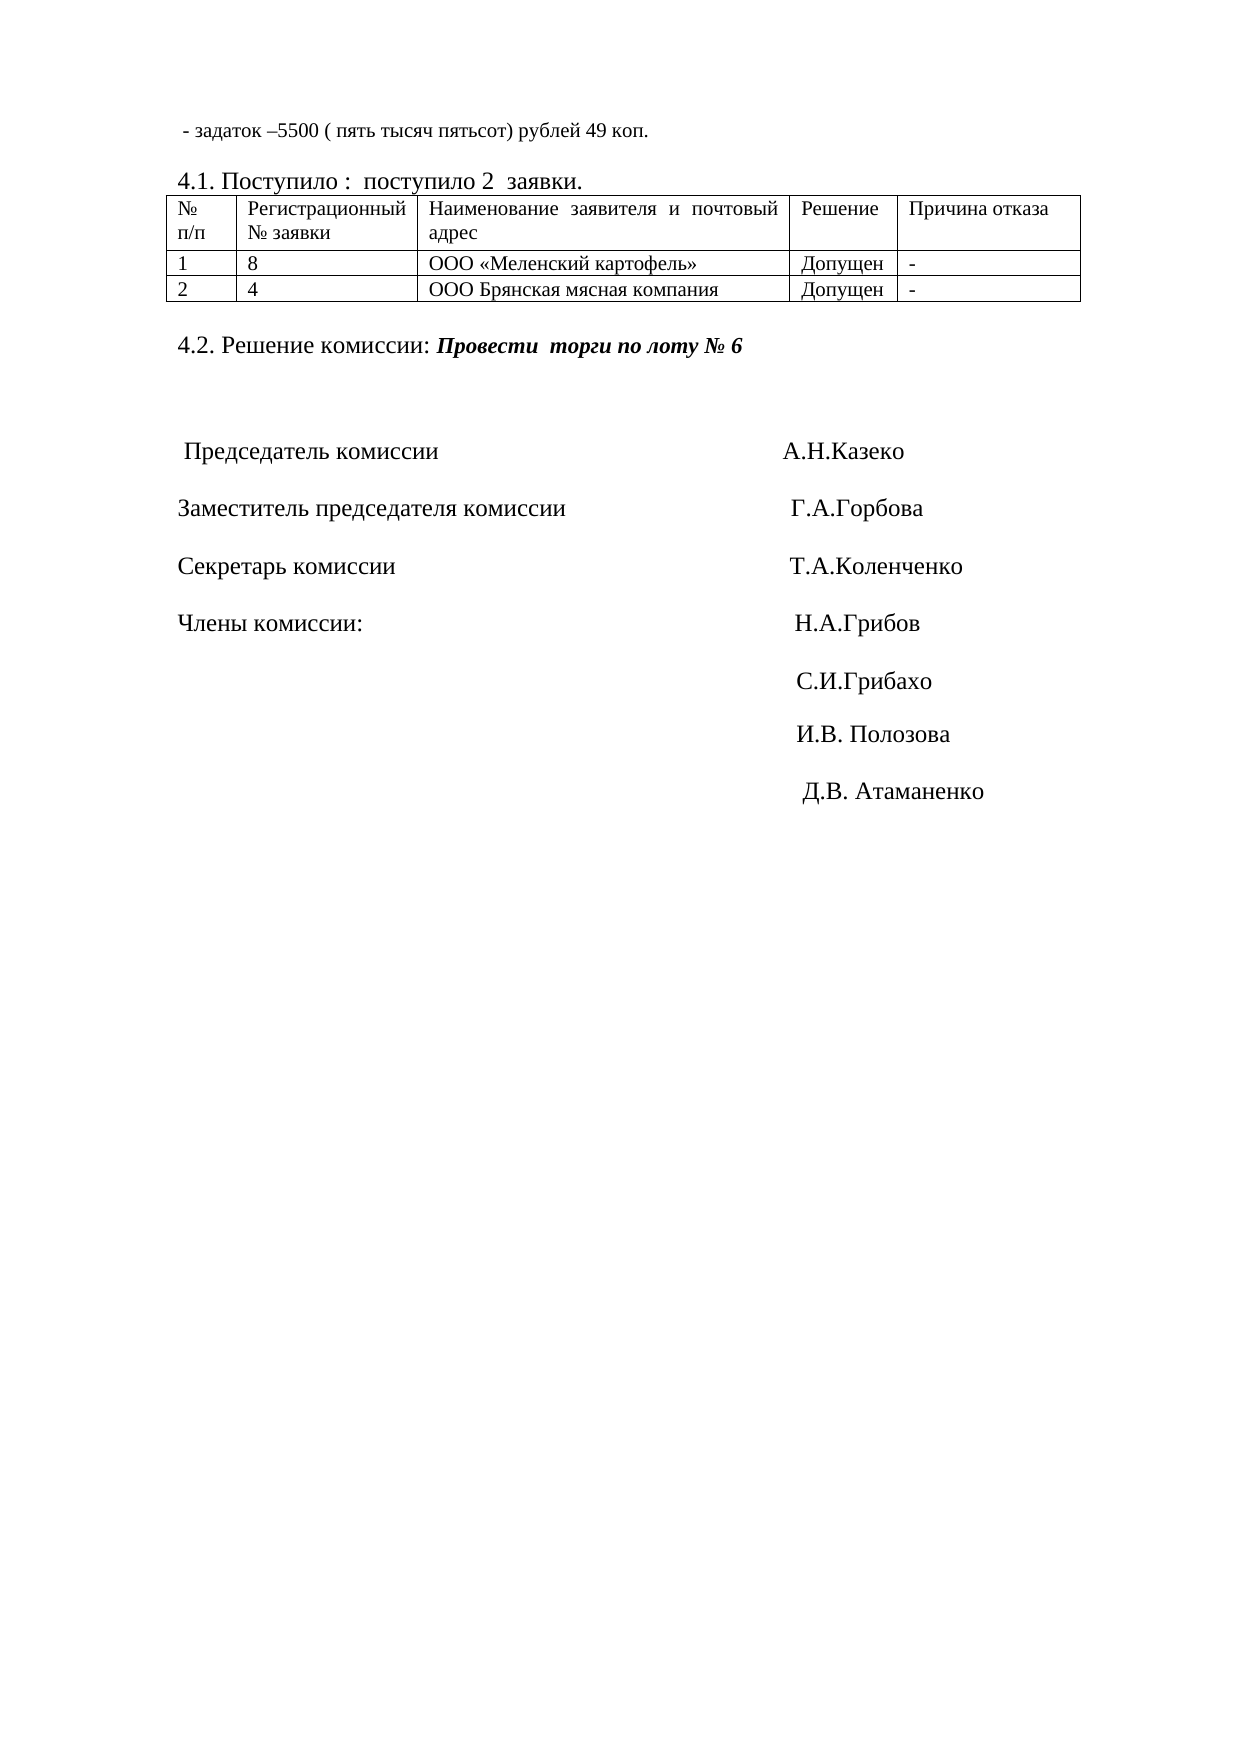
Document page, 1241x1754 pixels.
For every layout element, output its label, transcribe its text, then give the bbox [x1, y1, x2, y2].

table_cell ООО «Меленский картофель» [418, 251, 789, 275]
text Д.В. Атаманенко [177, 776, 1152, 805]
table_header Регистрационный № заявки [237, 196, 417, 250]
text Заместитель председателя комиссии Г.А.Горбова [177, 493, 1152, 522]
table_cell - [898, 251, 1080, 275]
table_cell 8 [237, 251, 417, 275]
table_cell Допущен [790, 251, 897, 275]
text 4.1. Поступило : поступило 2 заявки. [177, 166, 1152, 195]
table_cell - [898, 276, 1080, 301]
table_cell Допущен [790, 276, 897, 301]
text С.И.Грибахо [177, 666, 1152, 694]
text - задаток –5500 ( пять тысяч пятьсот) рублей 49 коп. [177, 118, 1152, 142]
text Председатель комиссии А.Н.Казеко [177, 436, 1152, 464]
table_cell 2 [167, 276, 236, 301]
text Секретарь комиссии Т.А.Коленченко [177, 551, 1152, 579]
table_cell 4 [237, 276, 417, 301]
text 4.2. Решение комиссии: Провести торги по лоту № 6 [177, 330, 1152, 359]
table_header Причина отказа [898, 196, 1080, 250]
text И.В. Полозова [177, 719, 1152, 747]
text Члены комиссии: Н.А.Грибов [177, 608, 1152, 637]
table_header Наименование заявителя и почтовый адрес [418, 196, 789, 250]
table_cell ООО Брянская мясная компания [418, 276, 789, 301]
table_header № п/п [167, 196, 236, 250]
table_cell 1 [167, 251, 236, 275]
table_header Решение [790, 196, 897, 250]
